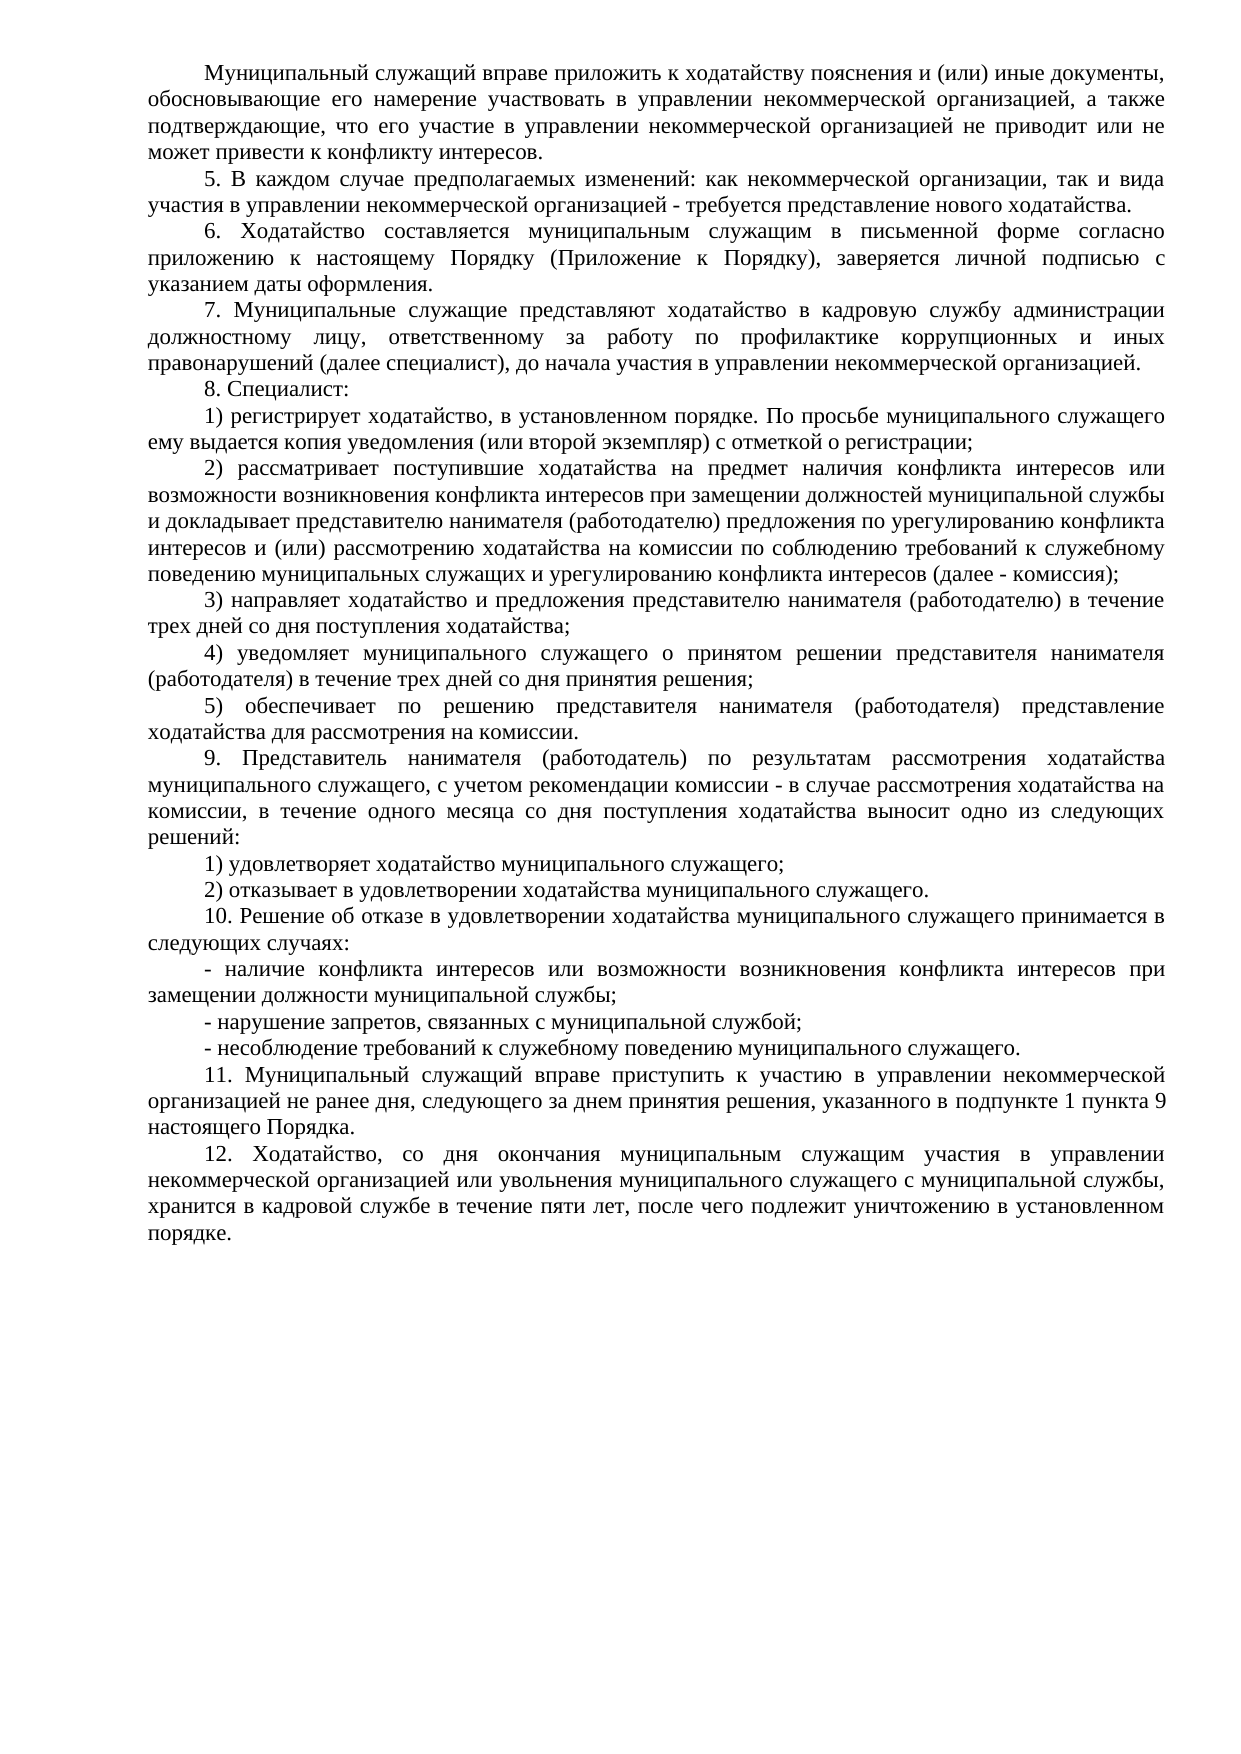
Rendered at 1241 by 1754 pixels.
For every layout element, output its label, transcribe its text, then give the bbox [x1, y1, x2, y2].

text 1) регистрирует ходатайство, в установленном порядке. По просьбе муниципального служащего ему выдается копия уведомления (или второй экземпляр) с отметкой о регистрации; [148, 402, 1167, 454]
text 9. Представитель нанимателя (работодатель) по результатам рассмотрения ходатайства муниципального служащего, с учетом рекомендации комиссии - в случае рассмотрения ходатайства на комиссии, в течение одного месяца со дня поступления ходатайства выносит одно из следующих решений: [148, 744, 1167, 850]
text 7. Муниципальные служащие представляют ходатайство в кадровую службу администрации должностному лицу, ответственному за работу по профилактике коррупционных и иных правонарушений (далее специалист), до начала участия в управлении некоммерческой организацией. [148, 296, 1167, 375]
text 10. Решение об отказе в удовлетворении ходатайства муниципального служащего принимается в следующих случаях: [148, 902, 1167, 955]
text 2) рассматривает поступившие ходатайства на предмет наличия конфликта интересов или возможности возникновения конфликта интересов при замещении должностей муниципальной службы и докладывает представителю нанимателя (работодателю) предложения по урегулированию конфликта интересов и (или) рассмотрению ходатайства на комиссии по соблюдению требований к служебному поведению муниципальных служащих и урегулированию конфликта интересов (далее - комиссия); [148, 454, 1167, 586]
text 8. Специалист: [148, 375, 1167, 402]
text 11. Муниципальный служащий вправе приступить к участию в управлении некоммерческой организацией не ранее дня, следующего за днем принятия решения, указанного в подпункте 1 пункта 9 настоящего Порядка. [148, 1061, 1167, 1140]
text 4) уведомляет муниципального служащего о принятом решении представителя нанимателя (работодателя) в течение трех дней со дня принятия решения; [148, 639, 1167, 692]
text 2) отказывает в удовлетворении ходатайства муниципального служащего. [148, 876, 1167, 902]
text - наличие конфликта интересов или возможности возникновения конфликта интересов при замещении должности муниципальной службы; [148, 955, 1167, 1008]
text 5. В каждом случае предполагаемых изменений: как некоммерческой организации, так и вида участия в управлении некоммерческой организацией - требуется представление нового ходатайства. [148, 164, 1167, 217]
text Муниципальный служащий вправе приложить к ходатайству пояснения и (или) иные документы, обосновывающие его намерение участвовать в управлении некоммерческой организацией, а также подтверждающие, что его участие в управлении некоммерческой организацией не приводит или не может привести к конфликту интересов. [148, 59, 1167, 164]
text 1) удовлетворяет ходатайство муниципального служащего; [148, 850, 1167, 876]
text 6. Ходатайство составляется муниципальным служащим в письменной форме согласно приложению к настоящему Порядку (Приложение к Порядку), заверяется личной подписью с указанием даты оформления. [148, 217, 1167, 296]
text 12. Ходатайство, со дня окончания муниципальным служащим участия в управлении некоммерческой организацией или увольнения муниципального служащего с муниципальной службы, хранится в кадровой службе в течение пяти лет, после чего подлежит уничтожению в установленном порядке. [148, 1140, 1167, 1245]
text 3) направляет ходатайство и предложения представителю нанимателя (работодателю) в течение трех дней со дня поступления ходатайства; [148, 586, 1167, 639]
text - нарушение запретов, связанных с муниципальной службой; [148, 1008, 1167, 1034]
text 5) обеспечивает по решению представителя нанимателя (работодателя) представление ходатайства для рассмотрения на комиссии. [148, 692, 1167, 744]
text - несоблюдение требований к служебному поведению муниципального служащего. [148, 1034, 1167, 1061]
